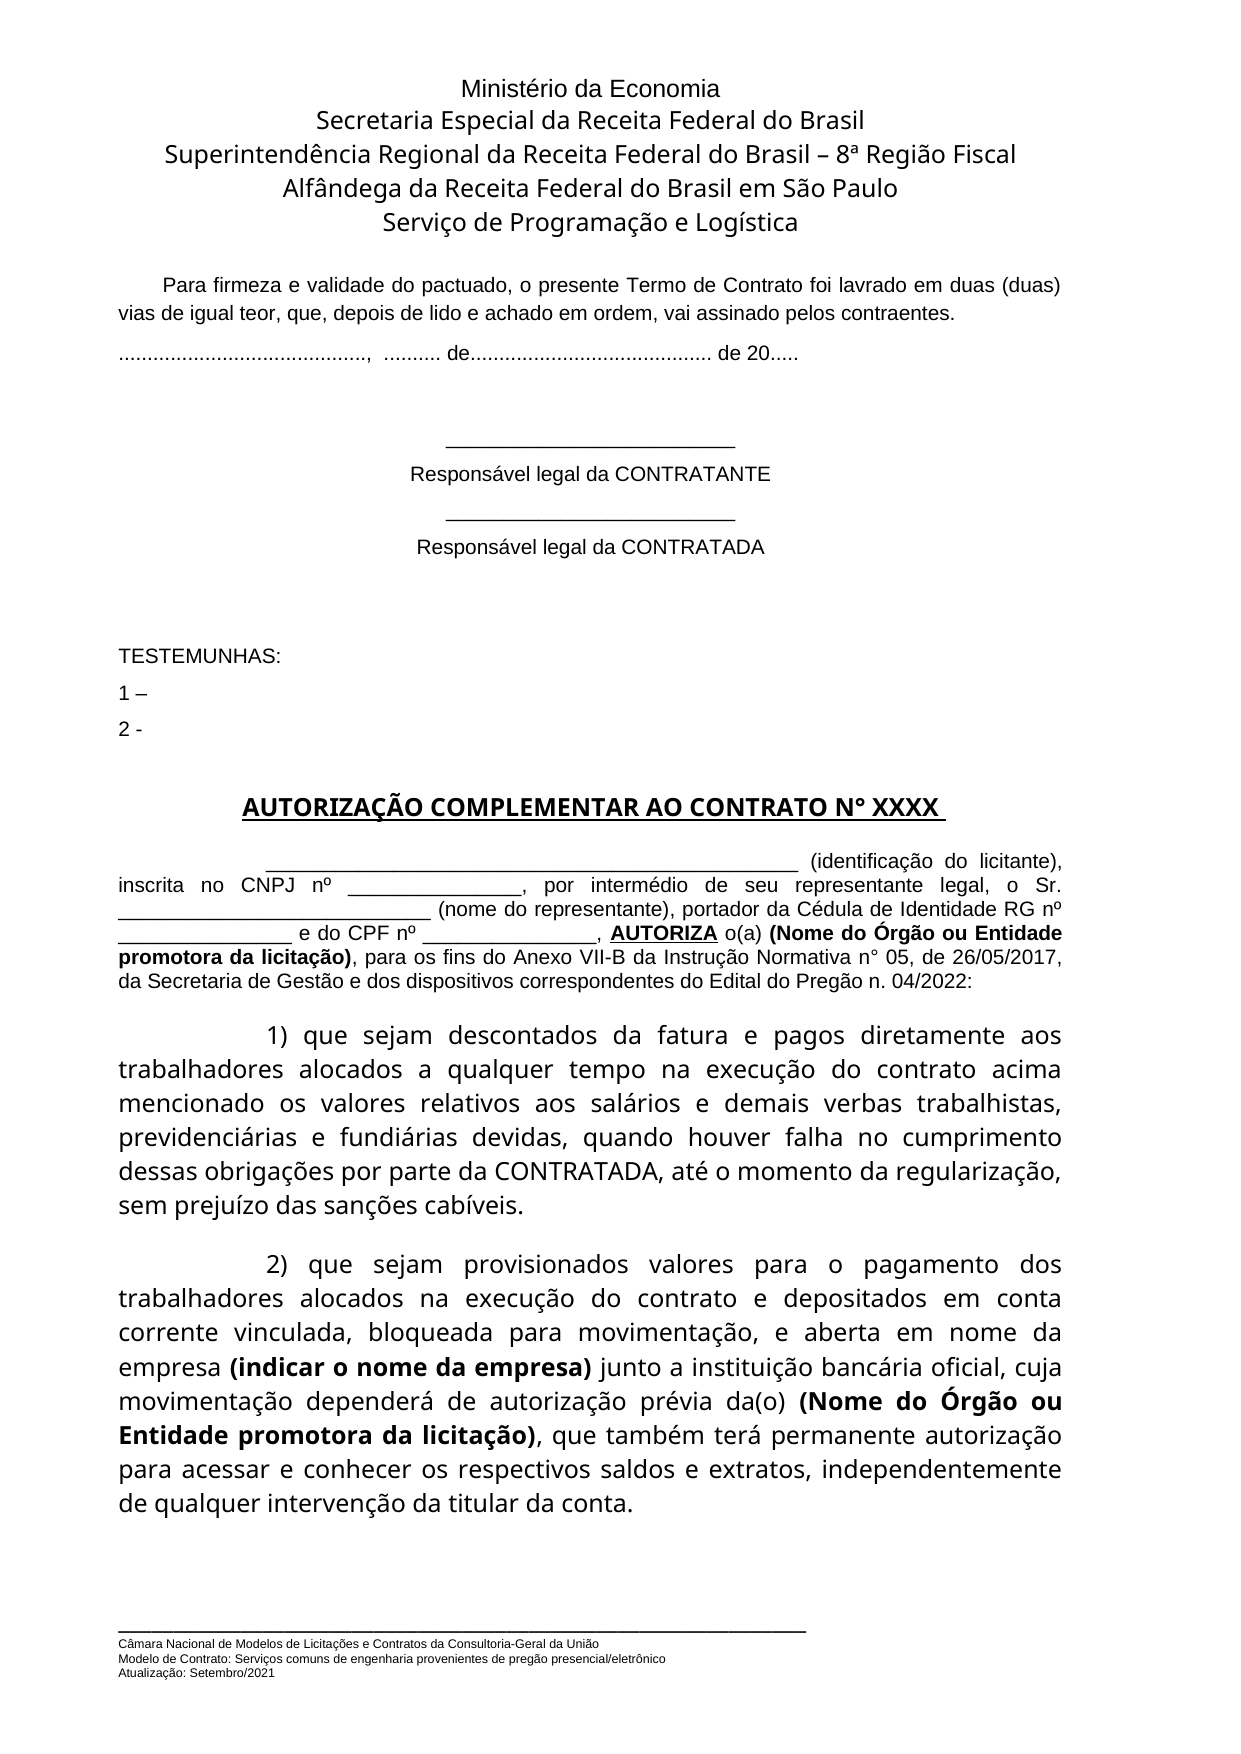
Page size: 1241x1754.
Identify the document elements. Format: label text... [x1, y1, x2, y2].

text Responsável legal da CONTRATANTE [118, 462, 1063, 486]
text 2 - [118, 717, 1063, 741]
text ..........................................., .......... de.......................................... de 20..... [118, 340, 1064, 364]
text Para firmeza e validade do pactuado, o presente Termo de Contrato foi lavrado em duas (duas) vias de igual teor, que, depois de lido e achado em ordem, vai assinado pelos contraentes. [118, 273, 1063, 324]
text AUTORIZAÇÃO COMPLEMENTAR AO CONTRATO N° XXXX [118, 790, 1063, 824]
text Responsável legal da CONTRATADA [118, 534, 1063, 558]
text TESTEMUNHAS: [118, 644, 1063, 668]
text 1) que sejam descontados da fatura e pagos diretamente aos trabalhadores alocados a qualquer tempo na execução do contrato acima mencionado os valores relativos aos salários e demais verbas trabalhistas, previdenciárias e fundiárias devidas, quando houver falha no cumprimento dessas obrigações por parte da CONTRATADA, até o momento da regularização, sem prejuízo das sanções cabíveis. [118, 1018, 1063, 1222]
text 2) que sejam provisionados valores para o pagamento dos trabalhadores alocados na execução do contrato e depositados em conta corrente vinculada, bloqueada para movimentação, e aberta em nome da empresa (indicar o nome da empresa) junto a instituição bancária oficial, cuja movimentação dependerá de autorização prévia da(o) (Nome do Órgão ou Entidade promotora da licitação), que também terá permanente autorização para acessar e conhecer os respectivos saldos e extratos, independentemente de qualquer intervenção da titular da conta. [118, 1247, 1063, 1519]
text _________________________ [118, 425, 1063, 449]
text ______________________________________________ (identificação do licitante), inscrita no CNPJ nº _______________, por intermédio de seu representante legal, o Sr. ___________________________ (nome do representante), portador da Cédula de Identidade RG nº _______________ e do CPF nº _______________, AUTORIZA o(a) (Nome do Órgão ou Entidade promotora da licitação), para os fins do Anexo VII-B da Instrução Normativa n° 05, de 26/05/2017, da Secretaria de Gestão e dos dispositivos correspondentes do Edital do Pregão n. 04/2022: [118, 849, 1063, 993]
text _________________________ [118, 498, 1063, 522]
text 1 – [118, 680, 1063, 704]
